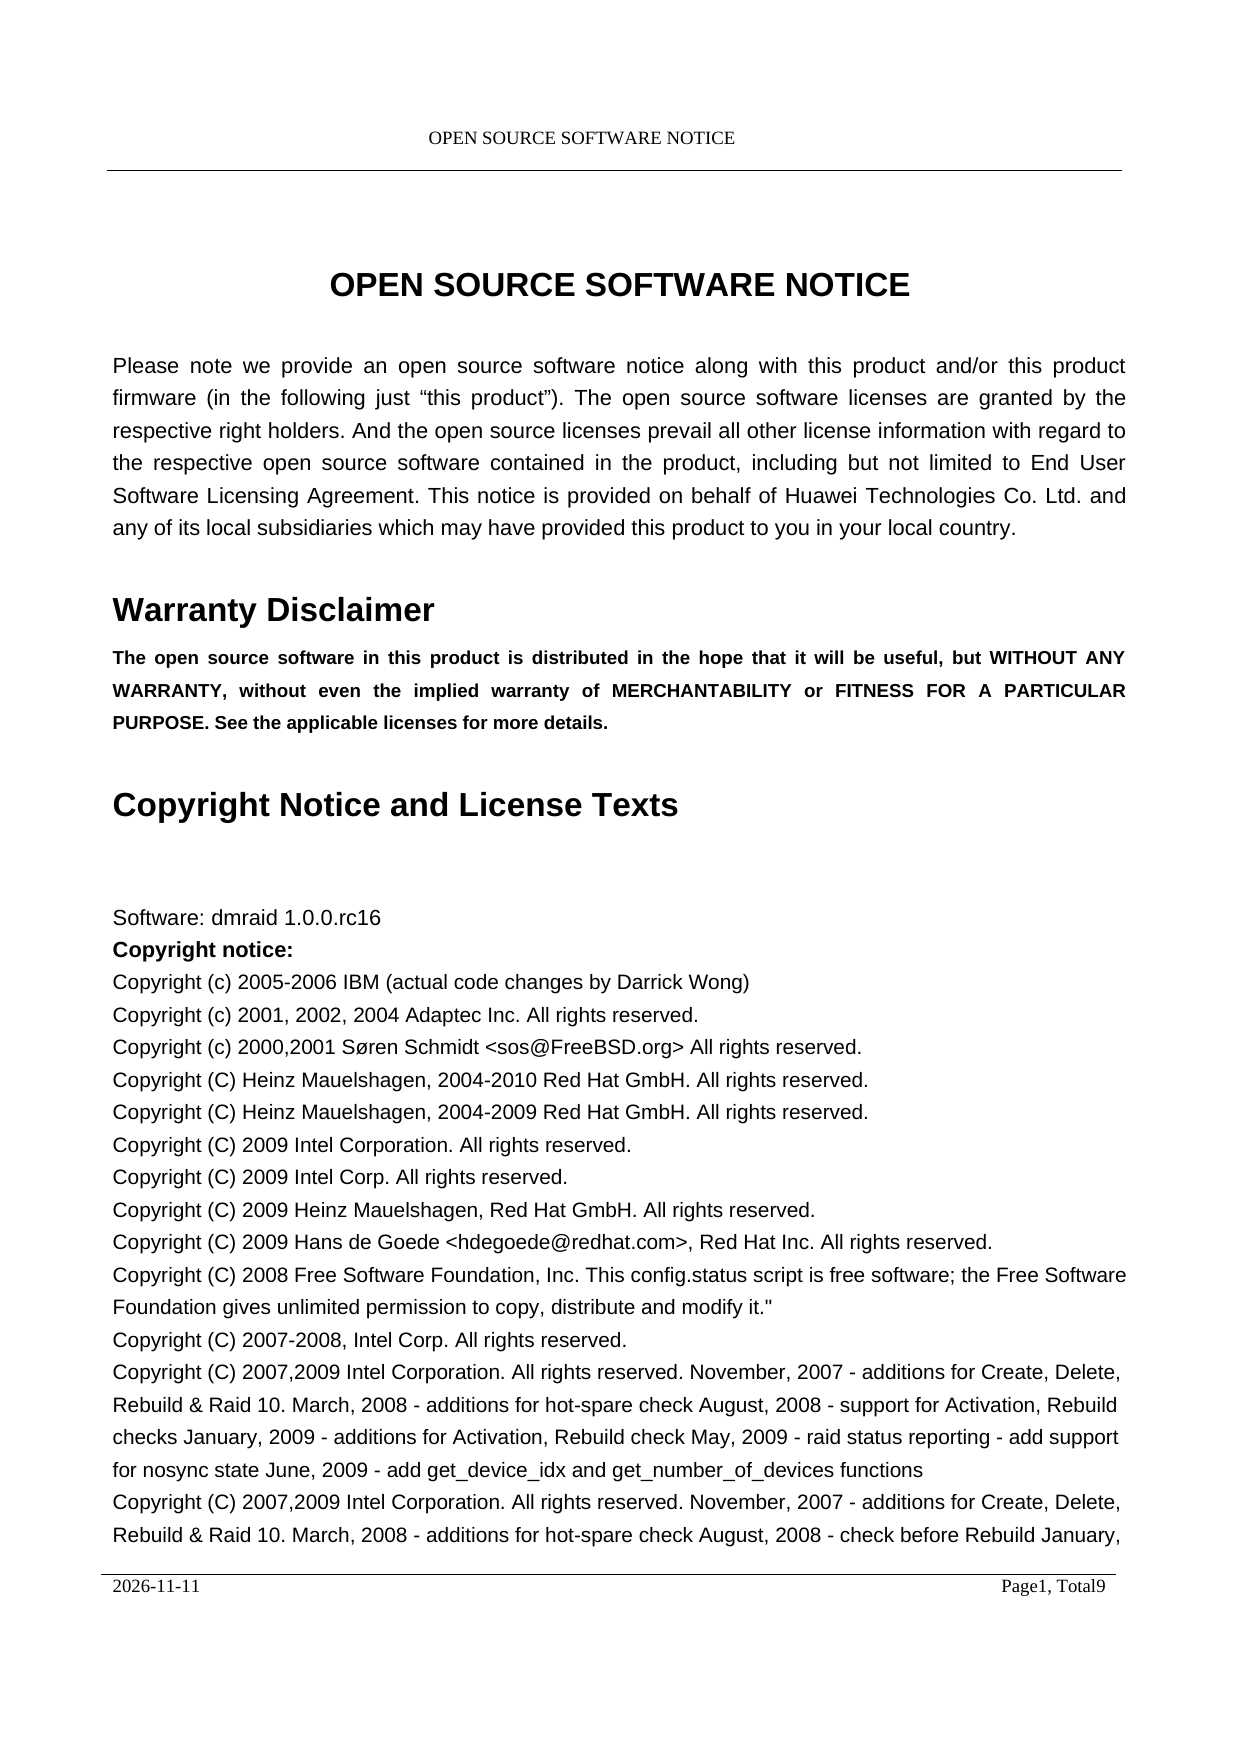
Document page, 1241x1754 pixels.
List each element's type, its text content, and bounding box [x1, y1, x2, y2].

text Copyright (C) 2009 Intel Corporation. All rights reserved. [112, 1128, 1128, 1161]
text Copyright (c) 2001, 2002, 2004 Adaptec Inc. All rights reserved. [112, 998, 1128, 1031]
text Copyright (c) 2000,2001 Søren Schmidt <sos@FreeBSD.org> All rights reserved. [112, 1031, 1128, 1063]
text Please note we provide an open source software notice along with this product and/or this product firmware (in the following just “this product”). The open source software licenses are granted by the respective right holders. And the open source licenses prevail all other license information with regard to the respective open source software contained in the product, including but not limited to End User Software Licensing Agreement. This notice is provided on behalf of Huawei Technologies Co. Ltd. and any of its local subsidiaries which may have provided this product to you in your local country. [112, 349, 1128, 544]
text Software: dmraid 1.0.0.rc16 [112, 901, 1128, 933]
text Copyright (C) 2007-2008, Intel Corp. All rights reserved. [112, 1323, 1128, 1356]
text Copyright (c) 2005-2006 IBM (actual code changes by Darrick Wong) [112, 966, 1128, 998]
text Copyright (C) 2009 Intel Corp. All rights reserved. [112, 1161, 1128, 1193]
text The open source software in this product is distributed in the hope that it will be useful, but WITHOUT ANY WARRANTY, without even the implied warranty of MERCHANTABILITY or FITNESS FOR A PARTICULAR PURPOSE. See the applicable licenses for more details. [112, 641, 1128, 739]
text OPEN SOURCE SOFTWARE NOTICE [112, 251, 1128, 316]
text Copyright (C) 2009 Heinz Mauelshagen, Red Hat GmbH. All rights reserved. [112, 1193, 1128, 1226]
text Copyright (C) 2008 Free Software Foundation, Inc. This config.status script is free software; the Free Software Foundation gives unlimited permission to copy, distribute and modify it." [112, 1258, 1128, 1323]
text Copyright notice: [112, 933, 1128, 966]
text Copyright (C) Heinz Mauelshagen, 2004-2010 Red Hat GmbH. All rights reserved. [112, 1063, 1128, 1096]
text Copyright Notice and License Texts [112, 771, 1128, 836]
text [112, 1486, 1128, 1551]
text Copyright (C) 2007,2009 Intel Corporation. All rights reserved. November, 2007 - additions for Create, Delete, Rebuild & Raid 10. March, 2008 - additions for hot-spare check August, 2008 - support for Activation, Rebuild checks January, 2009 - additions for Activation, Rebuild check May, 2009 - raid status reporting - add support for nosync state June, 2009 - add get_device_idx and get_number_of_devices functions [112, 1356, 1128, 1486]
text Copyright (C) 2009 Hans de Goede <hdegoede@redhat.com>, Red Hat Inc. All rights reserved. [112, 1226, 1128, 1258]
text Warranty Disclaimer [112, 576, 1128, 641]
text Copyright (C) Heinz Mauelshagen, 2004-2009 Red Hat GmbH. All rights reserved. [112, 1096, 1128, 1128]
